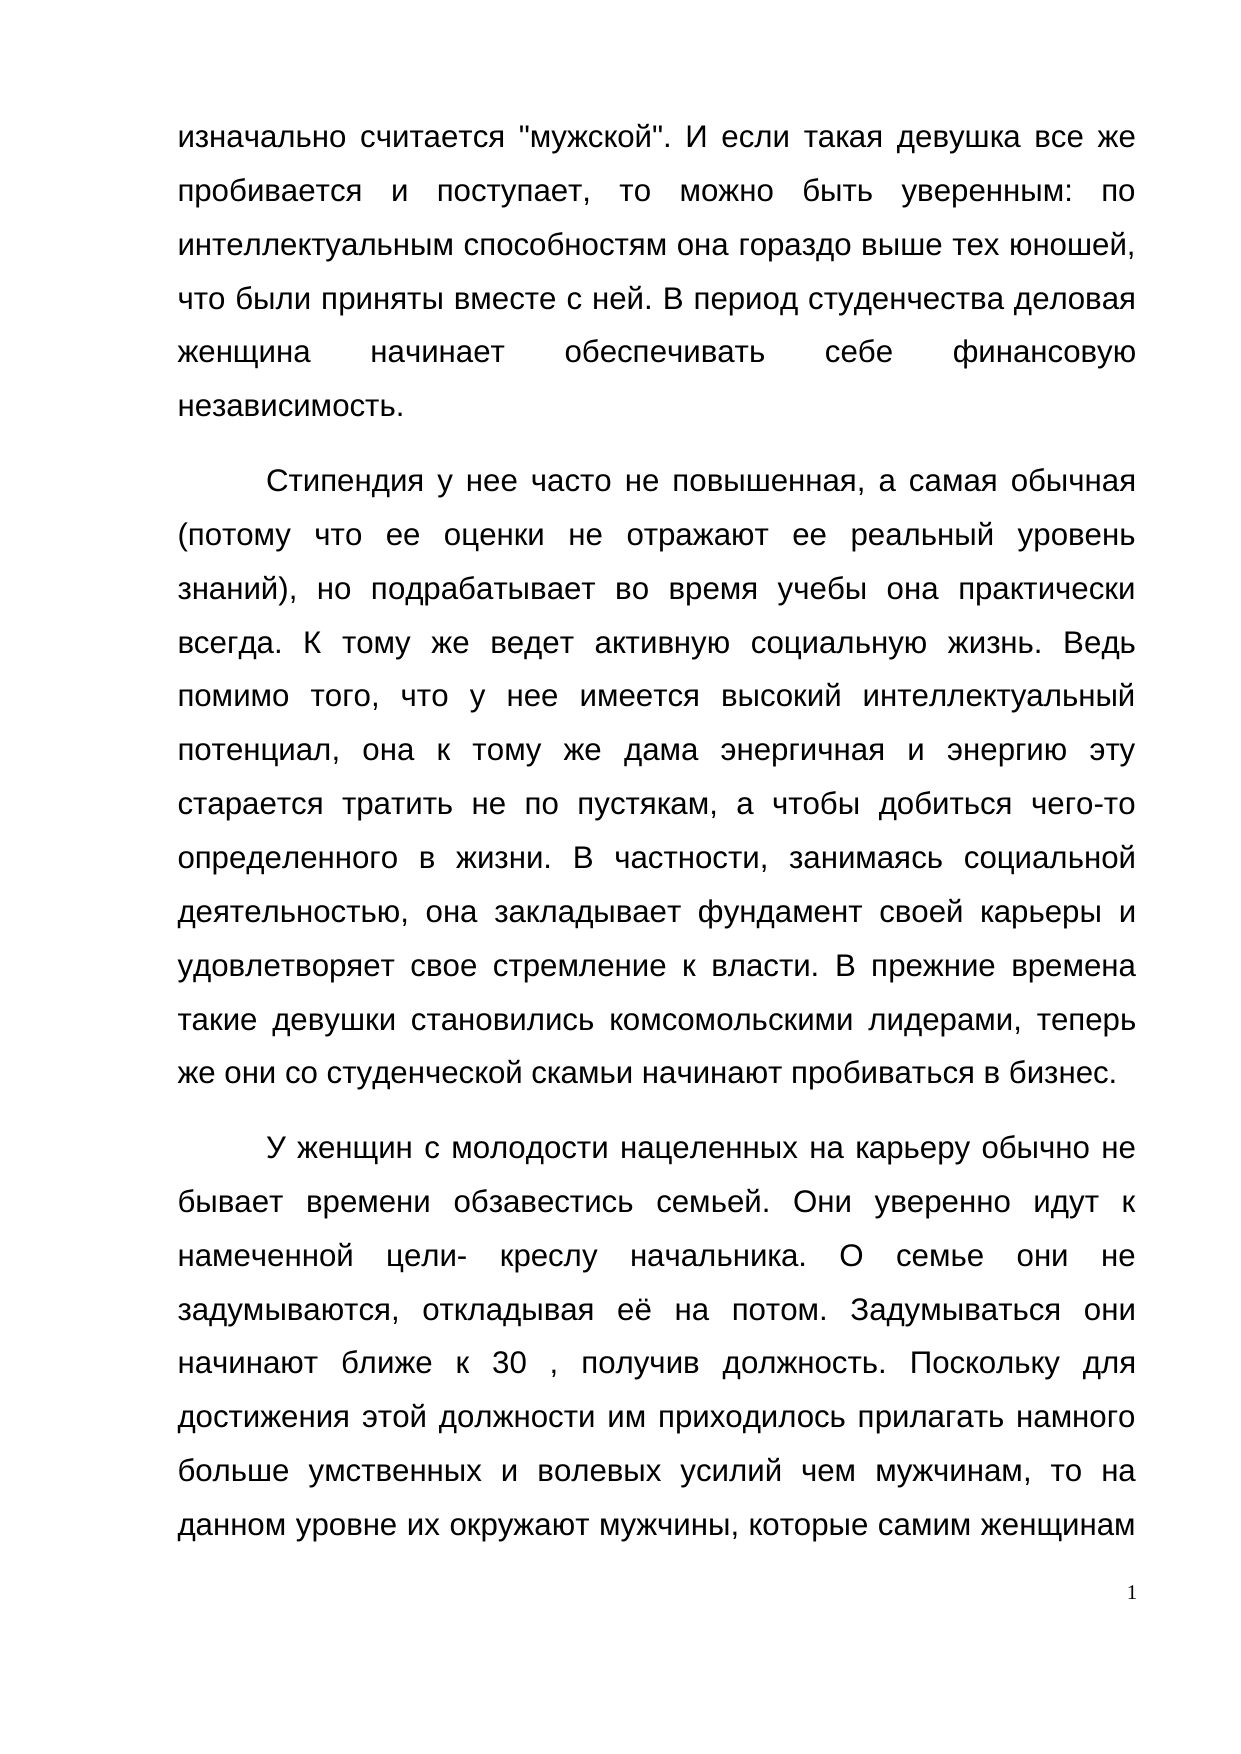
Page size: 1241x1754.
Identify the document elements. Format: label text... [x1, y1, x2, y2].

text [177, 1129, 1137, 1542]
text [177, 118, 1137, 423]
text Стипендия у нее часто не повышенная, а самая обычная (потому что ее оценки не отражают ее реальный уровень знаний), но подрабатывает во время учебы она практически всегда. К тому же ведет активную социальную жизнь. Ведь помимо того, что у нее имеется высокий интеллектуальный потенциал, она к тому же дама энергичная и энергию эту старается тратить не по пустякам, а чтобы добиться чего-то определенного в жизни. В частности, занимаясь социальной деятельностью, она закладывает фундамент своей карьеры и удовлетворяет свое стремление к власти. В прежние времена такие девушки становились комсомольскими лидерами, теперь же они со студенческой скамьи начинают пробиваться в бизнес. [177, 462, 1137, 1090]
